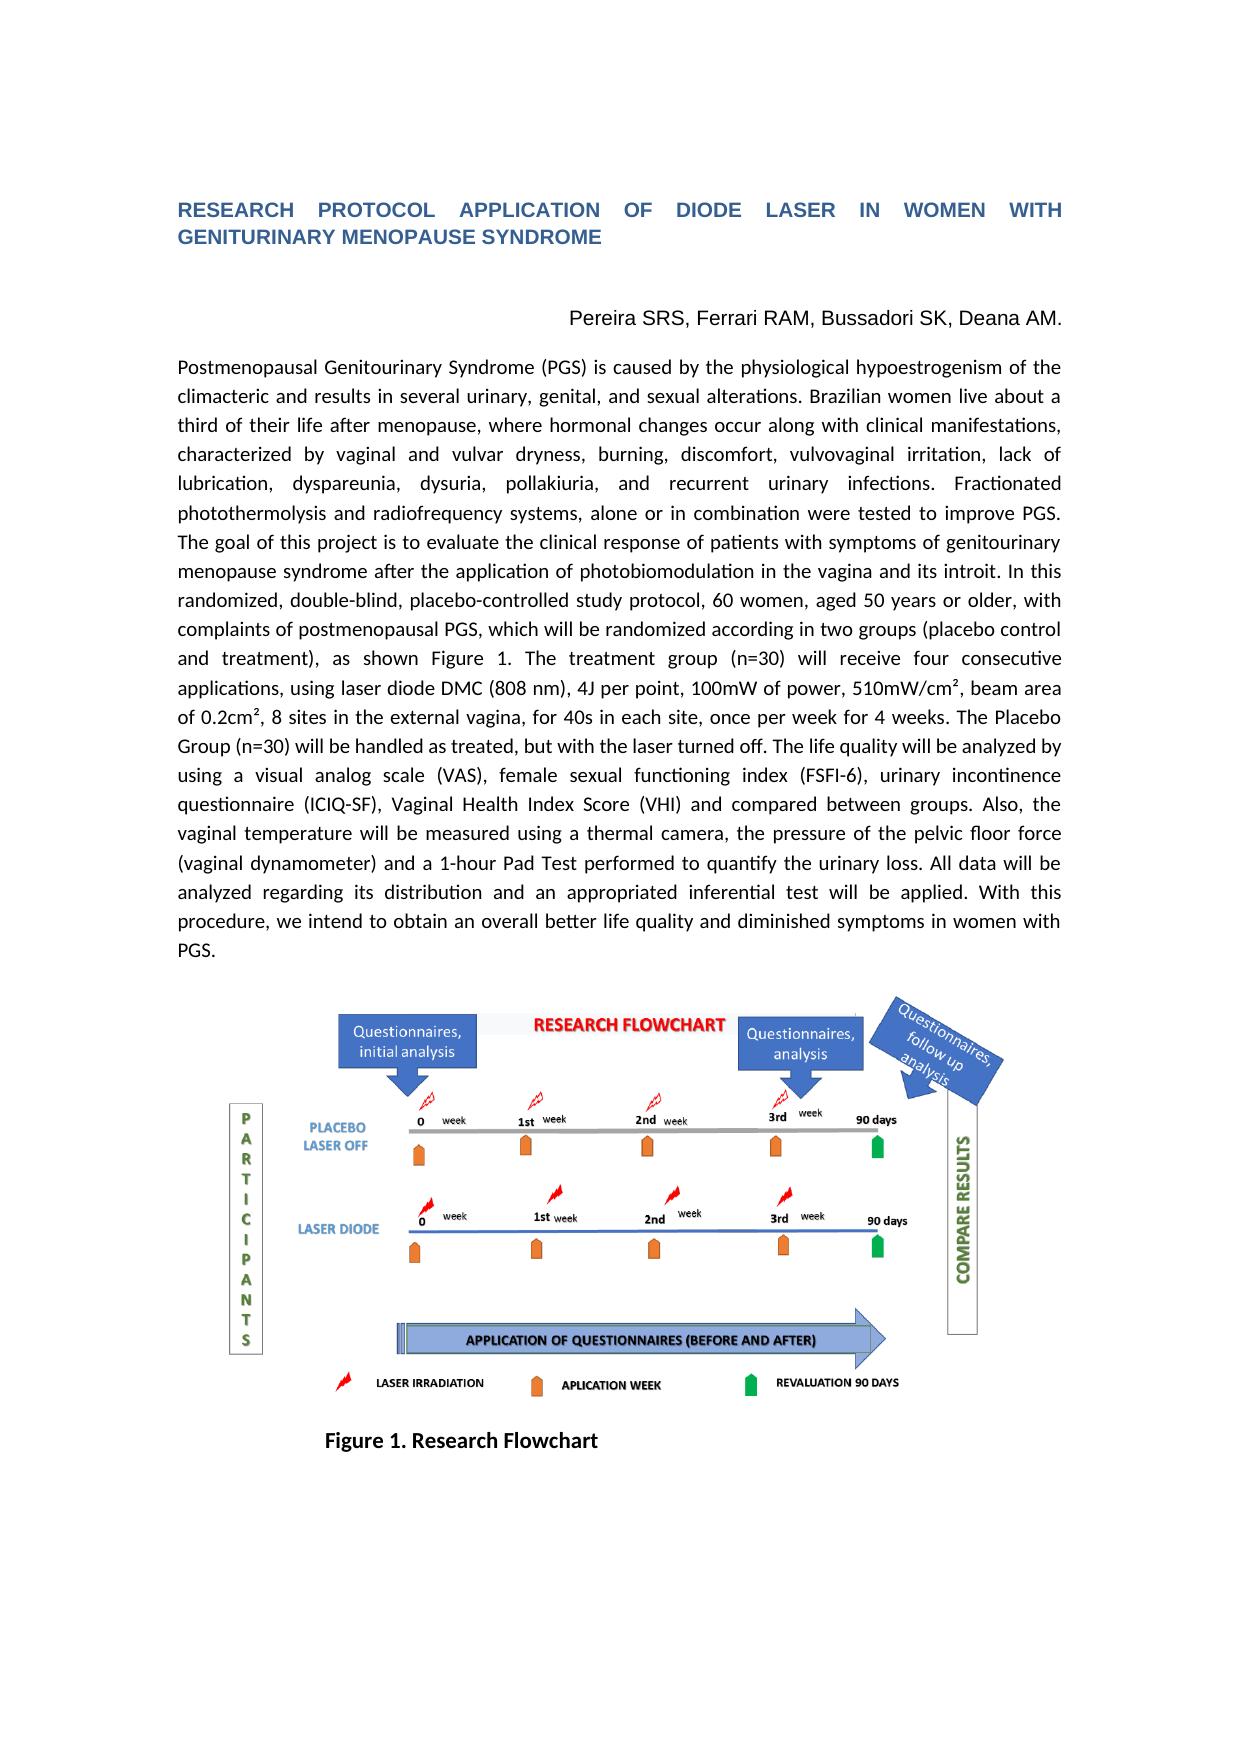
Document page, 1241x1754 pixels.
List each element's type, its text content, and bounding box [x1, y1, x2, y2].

text Postmenopausal Genitourinary Syndrome (PGS) is caused by the physiological hypoestrogenism of the climacteric and results in several urinary, genital, and sexual alterations. Brazilian women live about a third of their life after menopause, where hormonal changes occur along with clinical manifestations, characterized by vaginal and vulvar dryness, burning, discomfort, vulvovaginal irritation, lack of lubrication, dyspareunia, dysuria, pollakiuria, and recurrent urinary infections. Fractionated photothermolysis and radiofrequency systems, alone or in combination were tested to improve PGS. The goal of this project is to evaluate the clinical response of patients with symptoms of genitourinary menopause syndrome after the application of photobiomodulation in the vagina and its introit. In this randomized, double-blind, placebo-controlled study protocol, 60 women, aged 50 years or older, with complaints of postmenopausal PGS, which will be randomized according in two groups (placebo control and treatment), as shown Figure 1. The treatment group (n=30) will receive four consecutive applications, using laser diode DMC (808 nm), 4J per point, 100mW of power, 510mW/cm², beam area of 0.2cm², 8 sites in the external vagina, for 40s in each site, once per week for 4 weeks. The Placebo Group (n=30) will be handled as treated, but with the laser turned off. The life quality will be analyzed by using a visual analog scale (VAS), female sexual functioning index (FSFI-6), urinary incontinence questionnaire (ICIQ-SF), Vaginal Health Index Score (VHI) and compared between groups. Also, the vaginal temperature will be measured using a thermal camera, the pressure of the pelvic floor force (vaginal dynamometer) and a 1-hour Pad Test performed to quantify the urinary loss. All data will be analyzed regarding its distribution and an appropriated inferential test will be applied. With this procedure, we intend to obtain an overall better life quality and diminished symptoms in women with PGS. [177, 354, 1063, 963]
subtitle RESEARCH PROTOCOL APPLICATION OF DIODE LASER IN WOMEN WITH GENITURINARY MENOPAUSE SYNDROME [177, 198, 1063, 249]
picture [229, 987, 1012, 1402]
text Figure 1. Research Flowchart [251, 1426, 1063, 1454]
text Pereira SRS, Ferrari RAM, Bussadori SK, Deana AM. [177, 306, 1063, 329]
